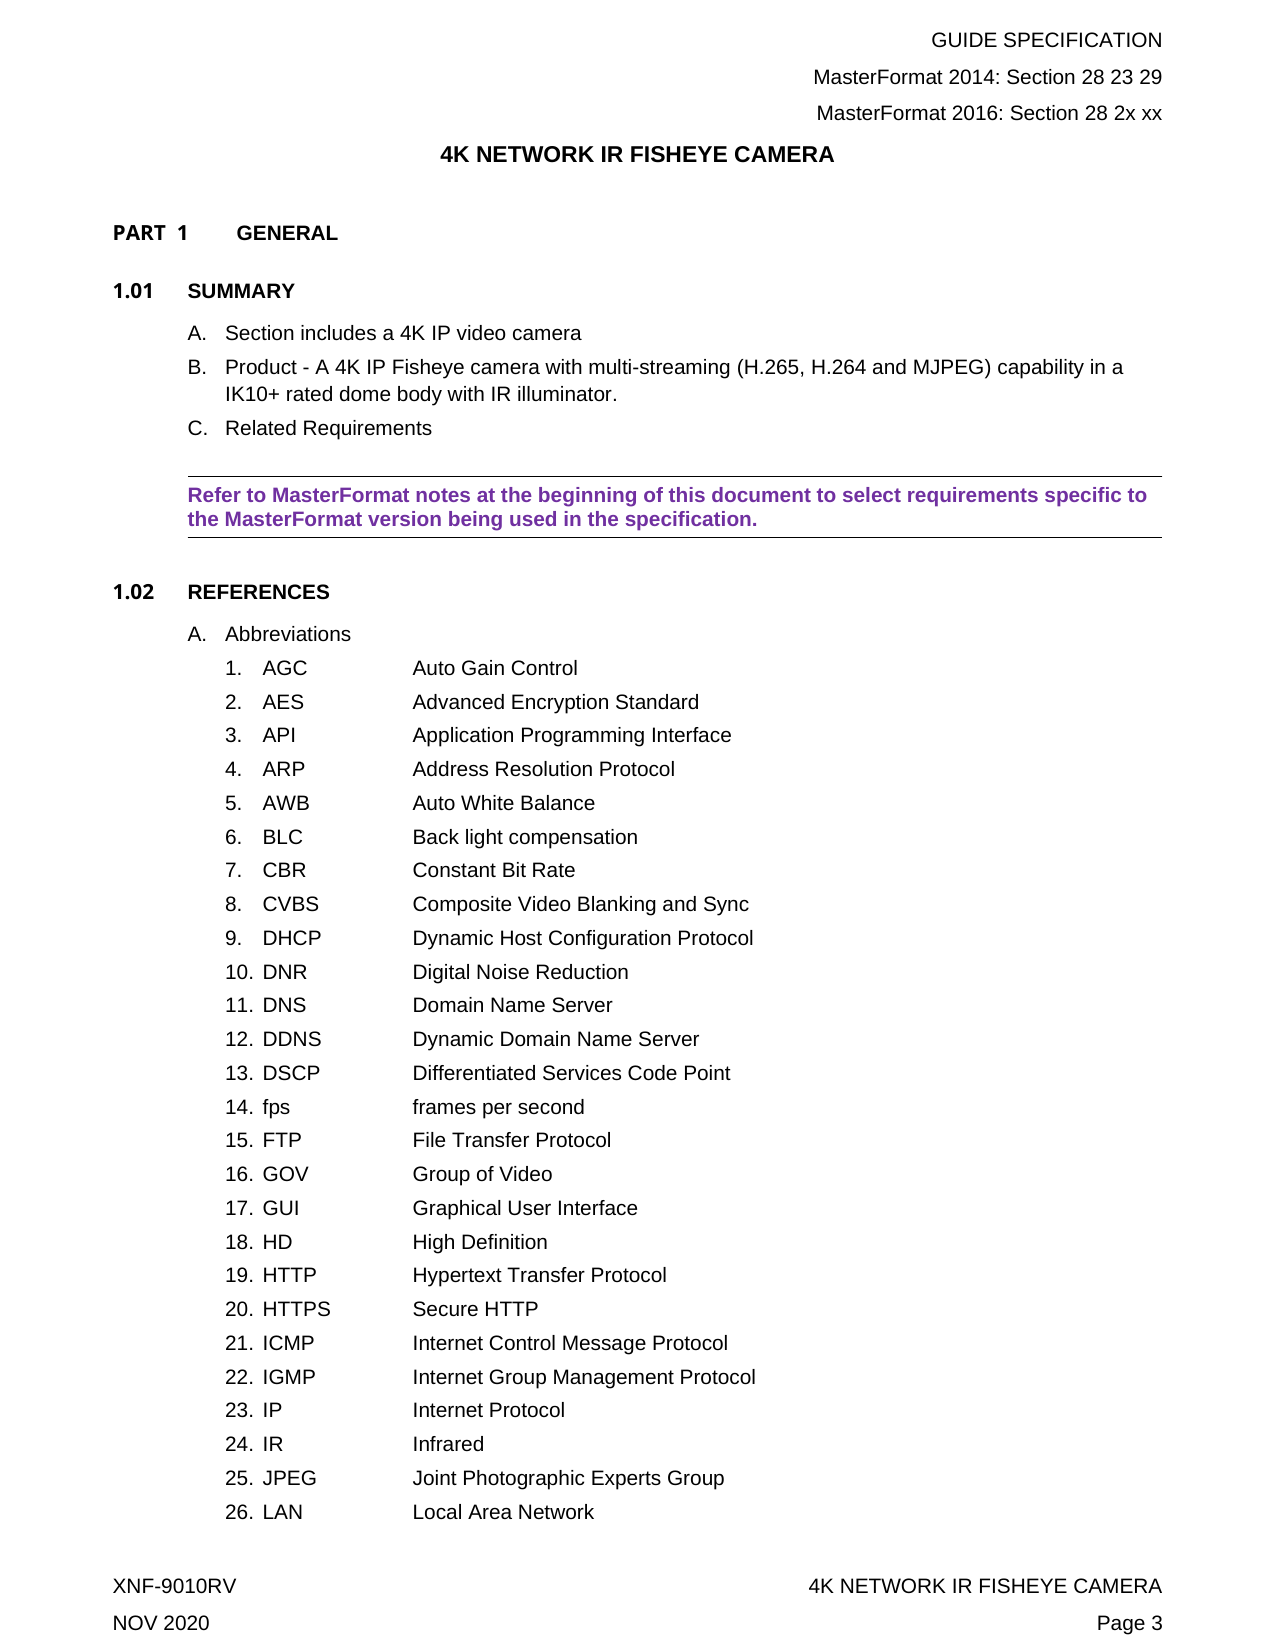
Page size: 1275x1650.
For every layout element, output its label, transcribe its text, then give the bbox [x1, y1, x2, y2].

list GUI Graphical User Interface [225, 1196, 1162, 1220]
text Refer to MasterFormat notes at the beginning of this document to select requirements specific to the MasterFormat version being used in the specification. [187, 483, 1162, 531]
text 4K NETWORK IR FISHEYE CAMERA [112, 141, 1162, 167]
list IR Infrared [225, 1432, 1162, 1456]
list Abbreviations [187, 622, 1162, 646]
list BLC Back light compensation [225, 824, 1162, 848]
list HTTP Hypertext Transfer Protocol [225, 1263, 1162, 1287]
list DHCP Dynamic Host Configuration Protocol [225, 926, 1162, 950]
list GOV Group of Video [225, 1162, 1162, 1186]
list LAN Local Area Network [225, 1499, 1162, 1523]
list DDNS Dynamic Domain Name Server [225, 1027, 1162, 1051]
list AWB Auto White Balance [225, 791, 1162, 815]
list HD High Definition [225, 1229, 1162, 1253]
list CBR Constant Bit Rate [225, 858, 1162, 882]
list GENERAL [112, 218, 1162, 247]
list HTTPS Secure HTTP [225, 1297, 1162, 1321]
list API Application Programming Interface [225, 723, 1162, 747]
list IP Internet Protocol [225, 1398, 1162, 1422]
list IGMP Internet Group Management Protocol [225, 1364, 1162, 1388]
list AGC Auto Gain Control [225, 656, 1162, 680]
list FTP File Transfer Protocol [225, 1128, 1162, 1152]
list fps frames per second [225, 1094, 1162, 1118]
list ARP Address Resolution Protocol [225, 757, 1162, 781]
list DSCP Differentiated Services Code Point [225, 1061, 1162, 1085]
list SUMMARY [112, 276, 1162, 304]
list AES Advanced Encryption Standard [225, 689, 1162, 713]
list Section includes a 4K IP video camera [187, 321, 1162, 345]
list ICMP Internet Control Message Protocol [225, 1331, 1162, 1355]
list Product - A 4K IP Fisheye camera with multi-streaming (H.265, H.264 and MJPEG) capability in a IK10+ rated dome body with IR illuminator. [187, 355, 1162, 406]
list REFERENCES [112, 577, 1162, 605]
list JPEG Joint Photographic Experts Group [225, 1466, 1162, 1490]
list CVBS Composite Video Blanking and Sync [225, 892, 1162, 916]
list DNS Domain Name Server [225, 993, 1162, 1017]
list DNR Digital Noise Reduction [225, 959, 1162, 983]
subtitle Related Requirements [187, 416, 1162, 440]
